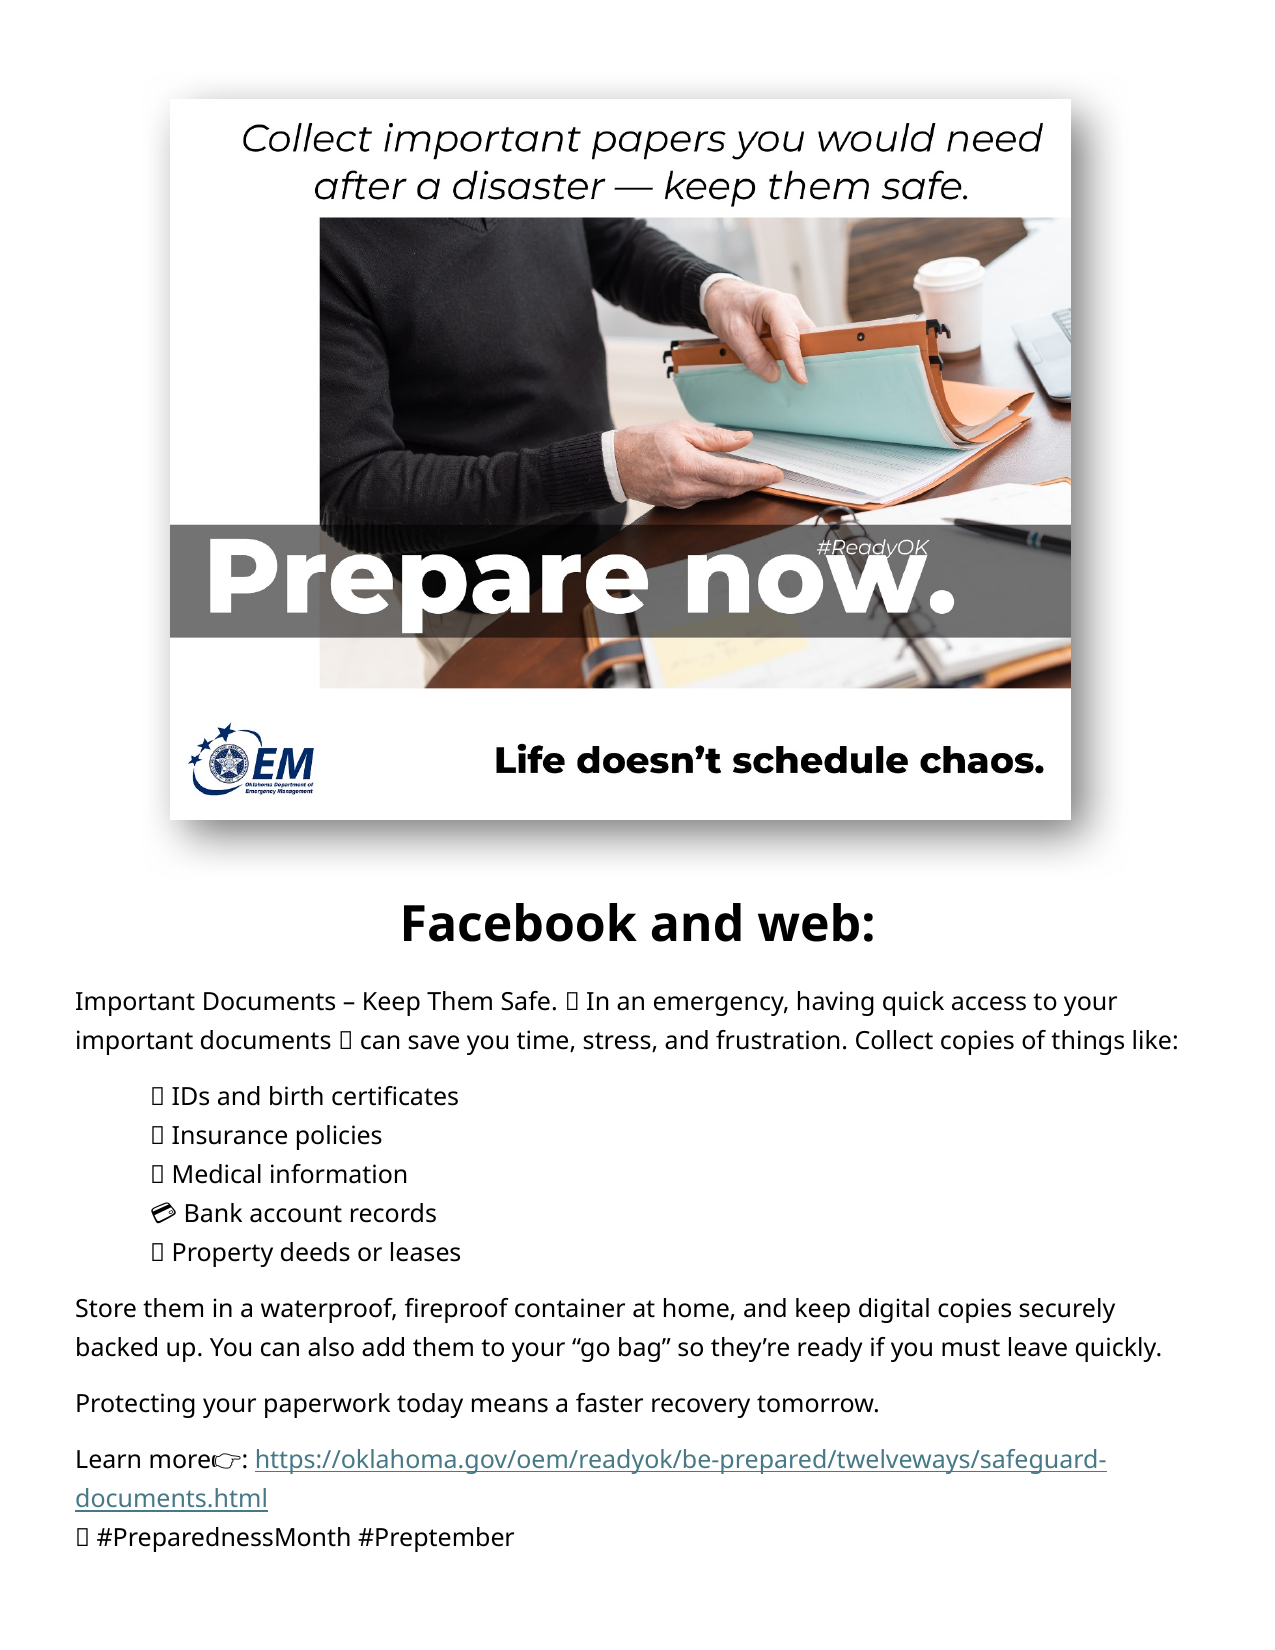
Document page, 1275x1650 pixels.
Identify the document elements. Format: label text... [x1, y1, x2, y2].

picture [170, 99, 1071, 820]
text Important Documents – Keep Them Safe. 📂 In an emergency, having quick access to your important documents 📄 can save you time, stress, and frustration. Collect copies of things like: [75, 983, 1200, 1057]
text 🪪 IDs and birth certificates 📝 Insurance policies 💊 Medical information 💳 Bank account records 🏡 Property deeds or leases [150, 1078, 1200, 1269]
text Store them in a waterproof, fireproof container at home, and keep digital copies securely backed up. You can also add them to your “go bag” so they’re ready if you must leave quickly. [75, 1291, 1200, 1364]
text Protecting your paperwork today means a faster recovery tomorrow. [75, 1386, 1200, 1420]
text Learn more👉: https://oklahoma.gov/oem/readyok/be-prepared/twelveways/safeguard-documents.html 🙌 #PreparednessMonth #Preptember [75, 1442, 1200, 1554]
